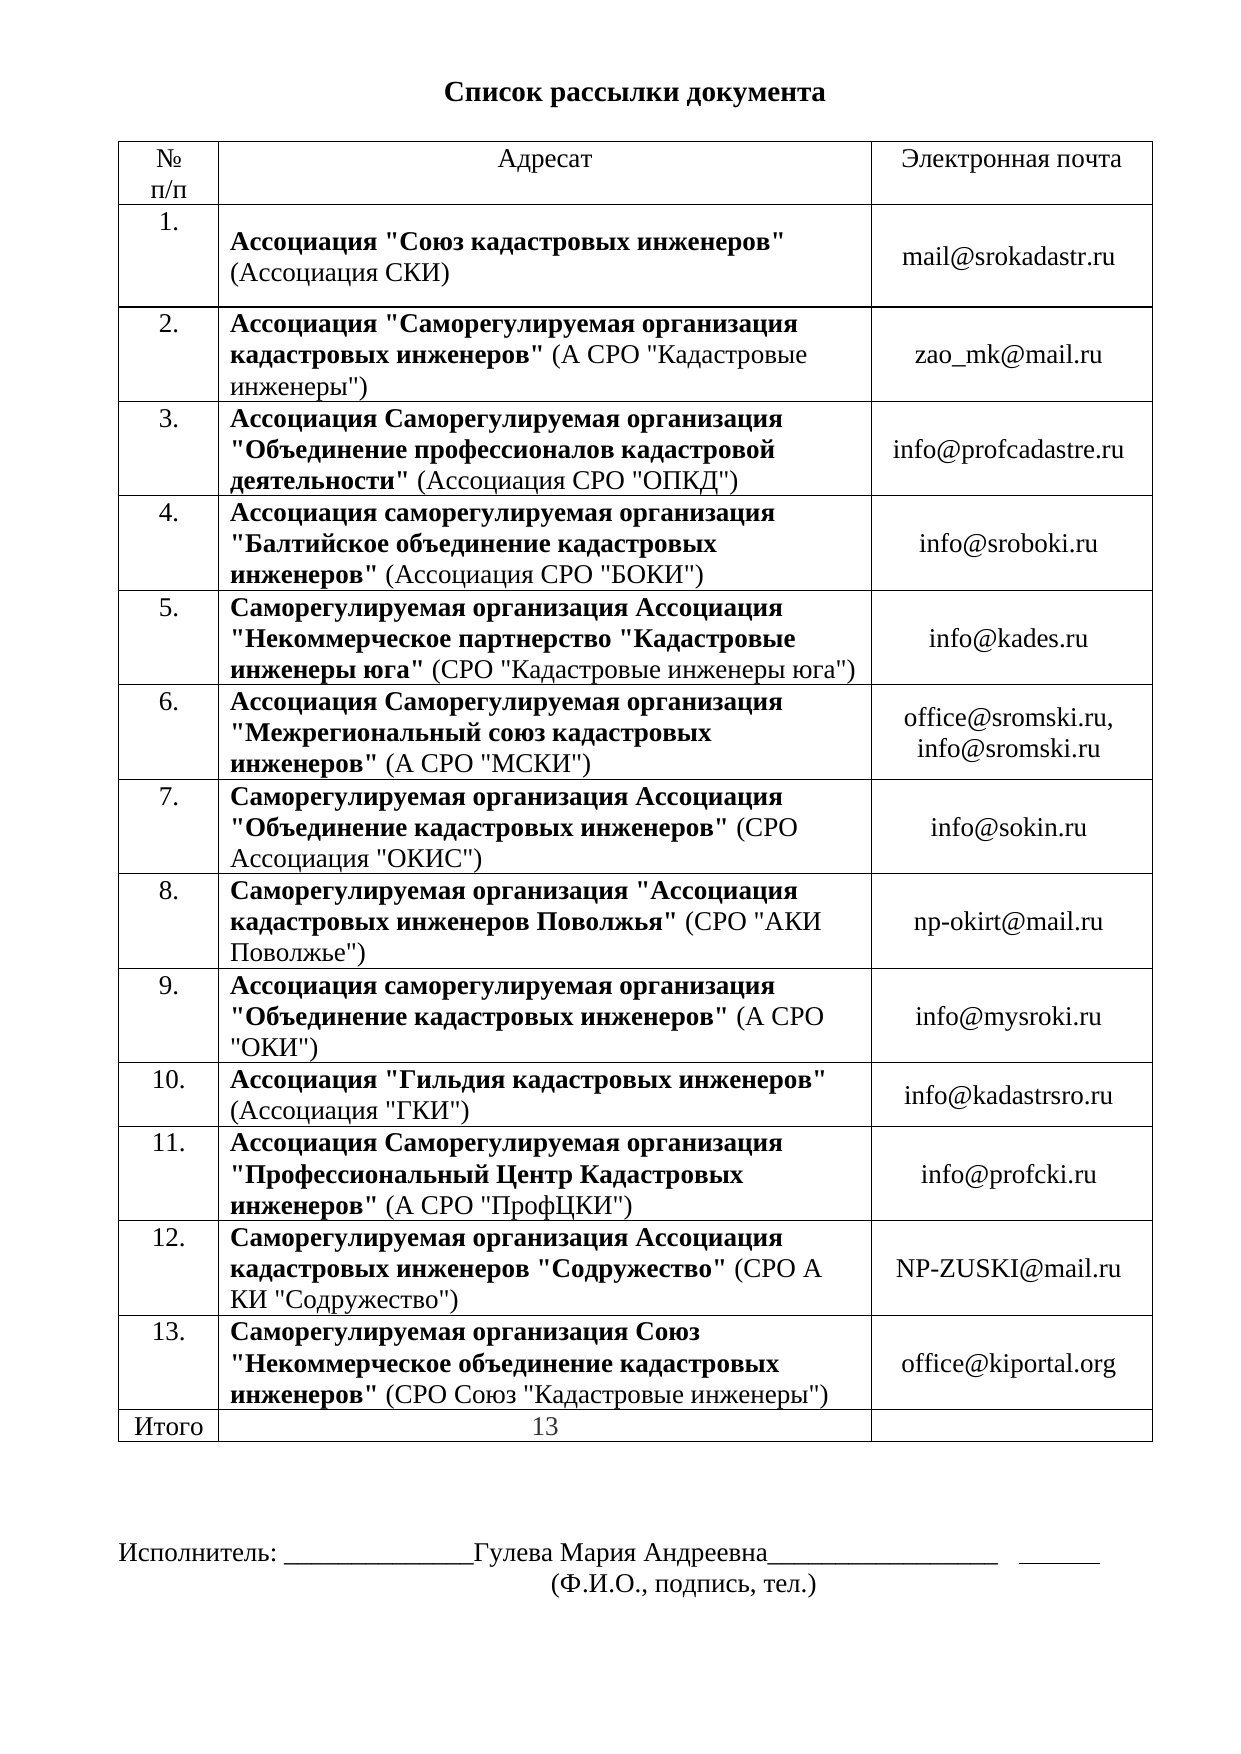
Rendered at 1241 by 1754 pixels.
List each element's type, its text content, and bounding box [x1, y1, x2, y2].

table_cell Ассоциация "Гильдия кадастровых инженеров" (Ассоциация "ГКИ") [219, 1063, 871, 1126]
table_cell Ассоциация Саморегулируемая организация "Профессиональный Центр Кадастровых инженеров" (А СРО "ПрофЦКИ") [219, 1127, 871, 1220]
table_cell Ассоциация саморегулируемая организация "Объединение кадастровых инженеров" (А СРО "ОКИ") [219, 969, 871, 1062]
table_cell 2. [119, 308, 218, 401]
table_cell 13 [219, 1410, 871, 1441]
table_cell Саморегулируемая организация Союз "Некоммерческое объединение кадастровых инженеров" (СРО Союз "Кадастровые инженеры") [219, 1316, 871, 1409]
table_header Электронная почта [872, 142, 1152, 204]
table_cell 3. [119, 402, 218, 495]
table_cell Ассоциация Саморегулируемая организация "Объединение профессионалов кадастровой деятельности" (Ассоциация СРО "ОПКД") [219, 402, 871, 495]
text Исполнитель: ______________Гулева Мария Андреевна_________________ [118, 1536, 1152, 1567]
table_cell 12. [119, 1221, 218, 1314]
table_cell Саморегулируемая организация Ассоциация "Объединение кадастровых инженеров" (СРО Ассоциация "ОКИС") [219, 780, 871, 873]
table_cell info@sroboki.ru [872, 496, 1152, 590]
table_cell 4. [119, 496, 218, 590]
table_cell zao_mk@mail.ru [872, 308, 1152, 401]
table_cell 5. [119, 591, 218, 684]
table_cell info@mysroki.ru [872, 969, 1152, 1062]
table_cell Саморегулируемая организация Ассоциация кадастровых инженеров "Содружество" (СРО А КИ "Содружество") [219, 1221, 871, 1314]
table_cell Итого [119, 1410, 218, 1441]
table_cell 1. [119, 205, 218, 306]
table_cell 9. [119, 969, 218, 1062]
table_cell np-okirt@mail.ru [872, 874, 1152, 968]
table_cell Ассоциация Саморегулируемая организация "Межрегиональный союз кадастровых инженеров" (А СРО "МСКИ") [219, 685, 871, 779]
table_cell Саморегулируемая организация Ассоциация "Некоммерческое партнерство "Кадастровые инженеры юга" (СРО "Кадастровые инженеры юга") [219, 591, 871, 684]
table_cell 8. [119, 874, 218, 968]
table_cell 7. [119, 780, 218, 873]
table_cell 10. [119, 1063, 218, 1126]
table_cell mail@srokadastr.ru [872, 205, 1152, 306]
text Список рассылки документа [118, 74, 1152, 107]
table_cell Ассоциация саморегулируемая организация "Балтийское объединение кадастровых инженеров" (Ассоциация СРО "БОКИ") [219, 496, 871, 590]
text (Ф.И.О., подпись, тел.) [118, 1567, 1152, 1598]
table_cell info@kades.ru [872, 591, 1152, 684]
table_cell Ассоциация "Союз кадастровых инженеров" (Ассоциация СКИ) [219, 205, 871, 306]
table_cell info@kadastrsro.ru [872, 1063, 1152, 1126]
table_cell Ассоциация "Саморегулируемая организация кадастровых инженеров" (А СРО "Кадастровые инженеры") [219, 308, 871, 401]
table_cell info@profcadastre.ru [872, 402, 1152, 495]
table_header Адресат [219, 142, 871, 204]
table_cell Саморегулируемая организация "Ассоциация кадастровых инженеров Поволжья" (СРО "АКИ Поволжье") [219, 874, 871, 968]
table_cell office@sromski.ru, info@sromski.ru [872, 685, 1152, 779]
table_cell info@profcki.ru [872, 1127, 1152, 1220]
table_cell 11. [119, 1127, 218, 1220]
table_header № п/п [119, 142, 218, 204]
table_cell info@sokin.ru [872, 780, 1152, 873]
table_cell [872, 1410, 1152, 1441]
table_cell 6. [119, 685, 218, 779]
table_cell office@kiportal.org [872, 1316, 1152, 1409]
table_cell NP-ZUSKI@mail.ru [872, 1221, 1152, 1314]
table_cell 13. [119, 1316, 218, 1409]
